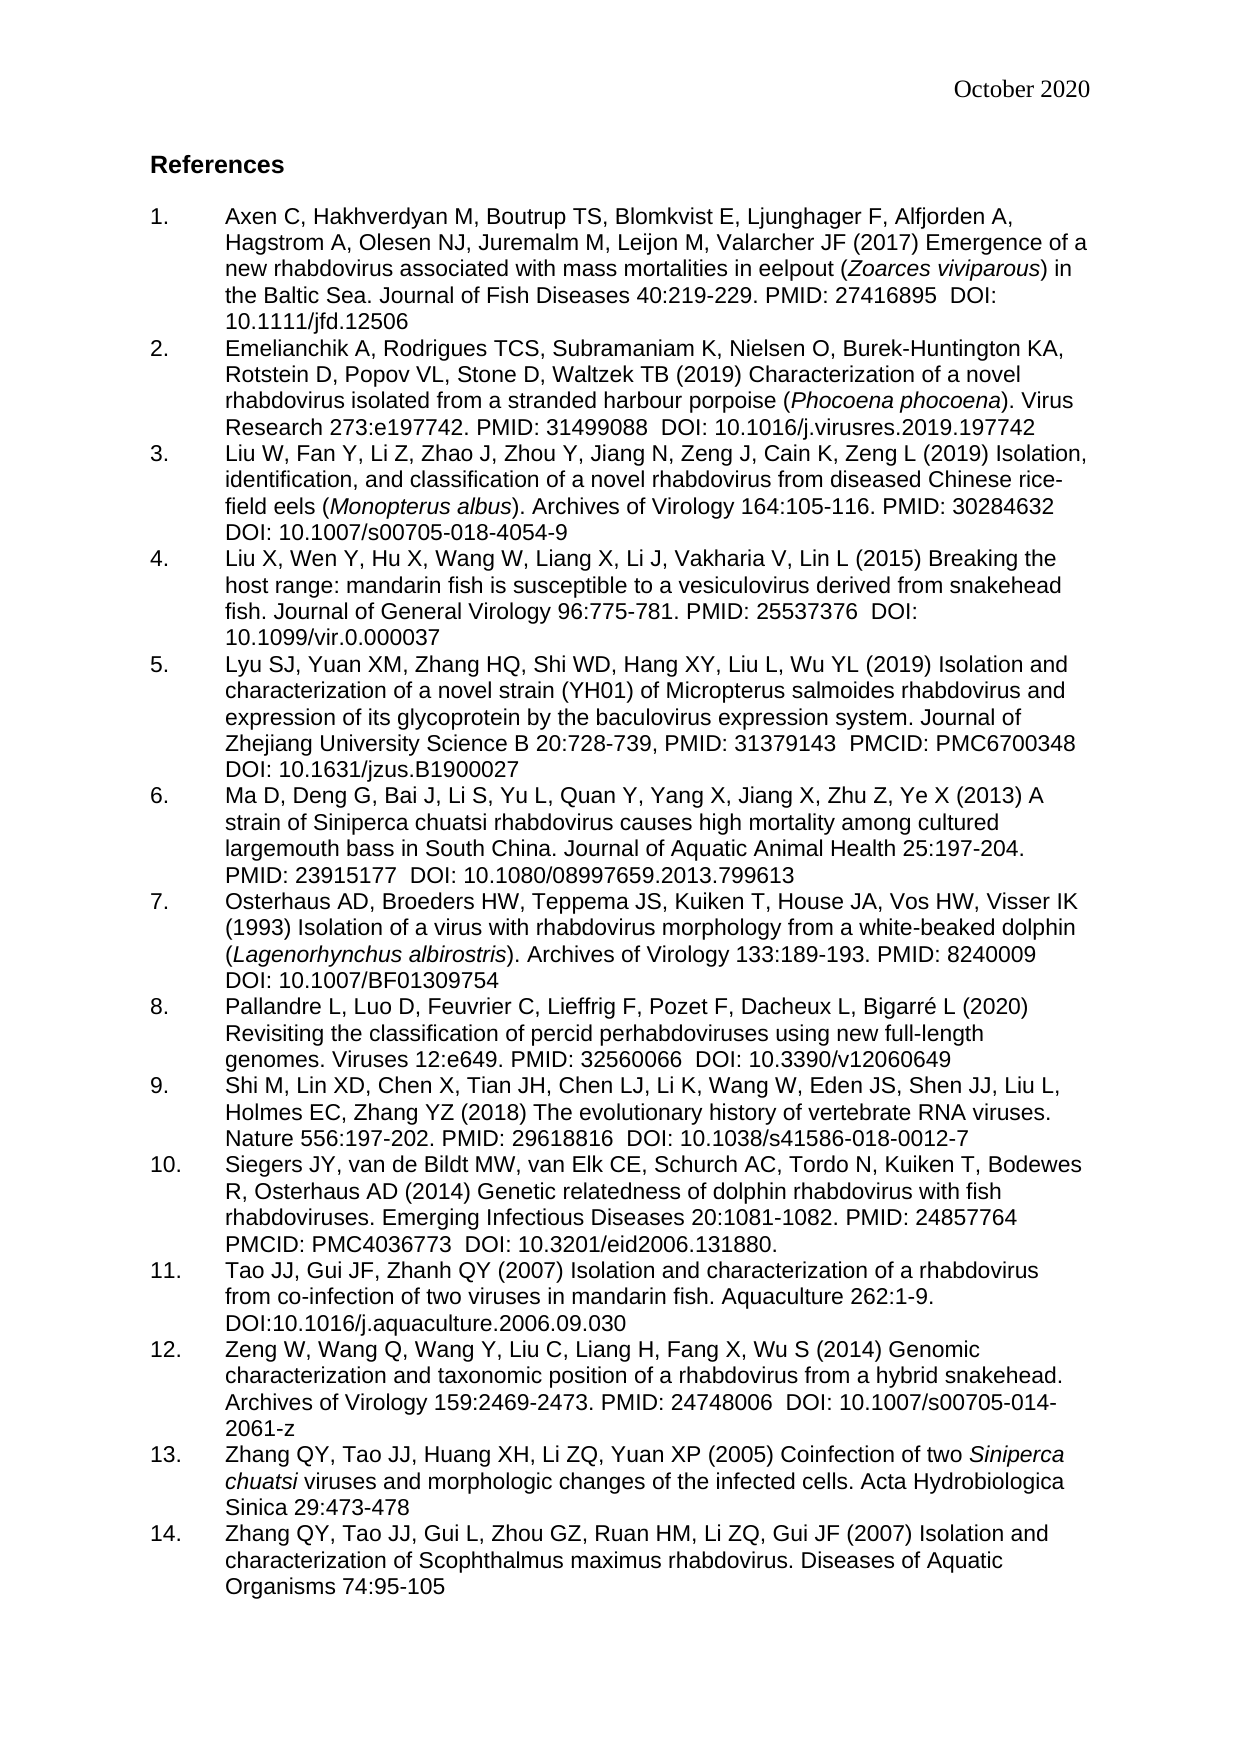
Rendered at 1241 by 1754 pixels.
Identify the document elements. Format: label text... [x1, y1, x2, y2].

text 11. Tao JJ, Gui JF, Zhanh QY (2007) Isolation and characterization of a rhabdovirus from co-infection of two viruses in mandarin fish. Aquaculture 262:1-9. DOI:10.1016/j.aquaculture.2006.09.030 [150, 1257, 1090, 1336]
text 4. Liu X, Wen Y, Hu X, Wang W, Liang X, Li J, Vakharia V, Lin L (2015) Breaking the host range: mandarin fish is susceptible to a vesiculovirus derived from snakehead fish. Journal of General Virology 96:775-781. PMID: 25537376 DOI: 10.1099/vir.0.000037 [150, 545, 1090, 651]
text 5. Lyu SJ, Yuan XM, Zhang HQ, Shi WD, Hang XY, Liu L, Wu YL (2019) Isolation and characterization of a novel strain (YH01) of Micropterus salmoides rhabdovirus and expression of its glycoprotein by the baculovirus expression system. Journal of Zhejiang University Science B 20:728-739, PMID: 31379143 PMCID: PMC6700348 DOI: 10.1631/jzus.B1900027 [150, 651, 1090, 782]
text 6. Ma D, Deng G, Bai J, Li S, Yu L, Quan Y, Yang X, Jiang X, Zhu Z, Ye X (2013) A strain of Siniperca chuatsi rhabdovirus causes high mortality among cultured largemouth bass in South China. Journal of Aquatic Animal Health 25:197-204. PMID: 23915177 DOI: 10.1080/08997659.2013.799613 [150, 782, 1090, 888]
text 1. Axen C, Hakhverdyan M, Boutrup TS, Blomkvist E, Ljunghager F, Alfjorden A, Hagstrom A, Olesen NJ, Juremalm M, Leijon M, Valarcher JF (2017) Emergence of a new rhabdovirus associated with mass mortalities in eelpout (Zoarces viviparous) in the Baltic Sea. Journal of Fish Diseases 40:219-229. PMID: 27416895 DOI: 10.1111/jfd.12506 [150, 203, 1090, 334]
text 13. Zhang QY, Tao JJ, Huang XH, Li ZQ, Yuan XP (2005) Coinfection of two Siniperca chuatsi viruses and morphologic changes of the infected cells. Acta Hydrobiologica Sinica 29:473-478 [150, 1441, 1090, 1520]
text 8. Pallandre L, Luo D, Feuvrier C, Lieffrig F, Pozet F, Dacheux L, Bigarré L (2020) Revisiting the classification of percid perhabdoviruses using new full-length genomes. Viruses 12:e649. PMID: 32560066 DOI: 10.3390/v12060649 [150, 993, 1090, 1072]
text 12. Zeng W, Wang Q, Wang Y, Liu C, Liang H, Fang X, Wu S (2014) Genomic characterization and taxonomic position of a rhabdovirus from a hybrid snakehead. Archives of Virology 159:2469-2473. PMID: 24748006 DOI: 10.1007/s00705-014-2061-z [150, 1336, 1090, 1441]
text 3. Liu W, Fan Y, Li Z, Zhao J, Zhou Y, Jiang N, Zeng J, Cain K, Zeng L (2019) Isolation, identification, and classification of a novel rhabdovirus from diseased Chinese rice-field eels (Monopterus albus). Archives of Virology 164:105-116. PMID: 30284632 DOI: 10.1007/s00705-018-4054-9 [150, 440, 1090, 545]
text 10. Siegers JY, van de Bildt MW, van Elk CE, Schurch AC, Tordo N, Kuiken T, Bodewes R, Osterhaus AD (2014) Genetic relatedness of dolphin rhabdovirus with fish rhabdoviruses. Emerging Infectious Diseases 20:1081-1082. PMID: 24857764 PMCID: PMC4036773 DOI: 10.3201/eid2006.131880. [150, 1151, 1090, 1257]
text 7. Osterhaus AD, Broeders HW, Teppema JS, Kuiken T, House JA, Vos HW, Visser IK (1993) Isolation of a virus with rhabdovirus morphology from a white-beaked dolphin (Lagenorhynchus albirostris). Archives of Virology 133:189-193. PMID: 8240009 DOI: 10.1007/BF01309754 [150, 888, 1090, 993]
text 9. Shi M, Lin XD, Chen X, Tian JH, Chen LJ, Li K, Wang W, Eden JS, Shen JJ, Liu L, Holmes EC, Zhang YZ (2018) The evolutionary history of vertebrate RNA viruses. Nature 556:197-202. PMID: 29618816 DOI: 10.1038/s41586-018-0012-7 [150, 1072, 1090, 1151]
text References [150, 150, 1090, 179]
text 2. Emelianchik A, Rodrigues TCS, Subramaniam K, Nielsen O, Burek-Huntington KA, Rotstein D, Popov VL, Stone D, Waltzek TB (2019) Characterization of a novel rhabdovirus isolated from a stranded harbour porpoise (Phocoena phocoena). Virus Research 273:e197742. PMID: 31499088 DOI: 10.1016/j.virusres.2019.197742 [150, 334, 1090, 440]
text 14. Zhang QY, Tao JJ, Gui L, Zhou GZ, Ruan HM, Li ZQ, Gui JF (2007) Isolation and characterization of Scophthalmus maximus rhabdovirus. Diseases of Aquatic Organisms 74:95-105 [150, 1520, 1090, 1599]
